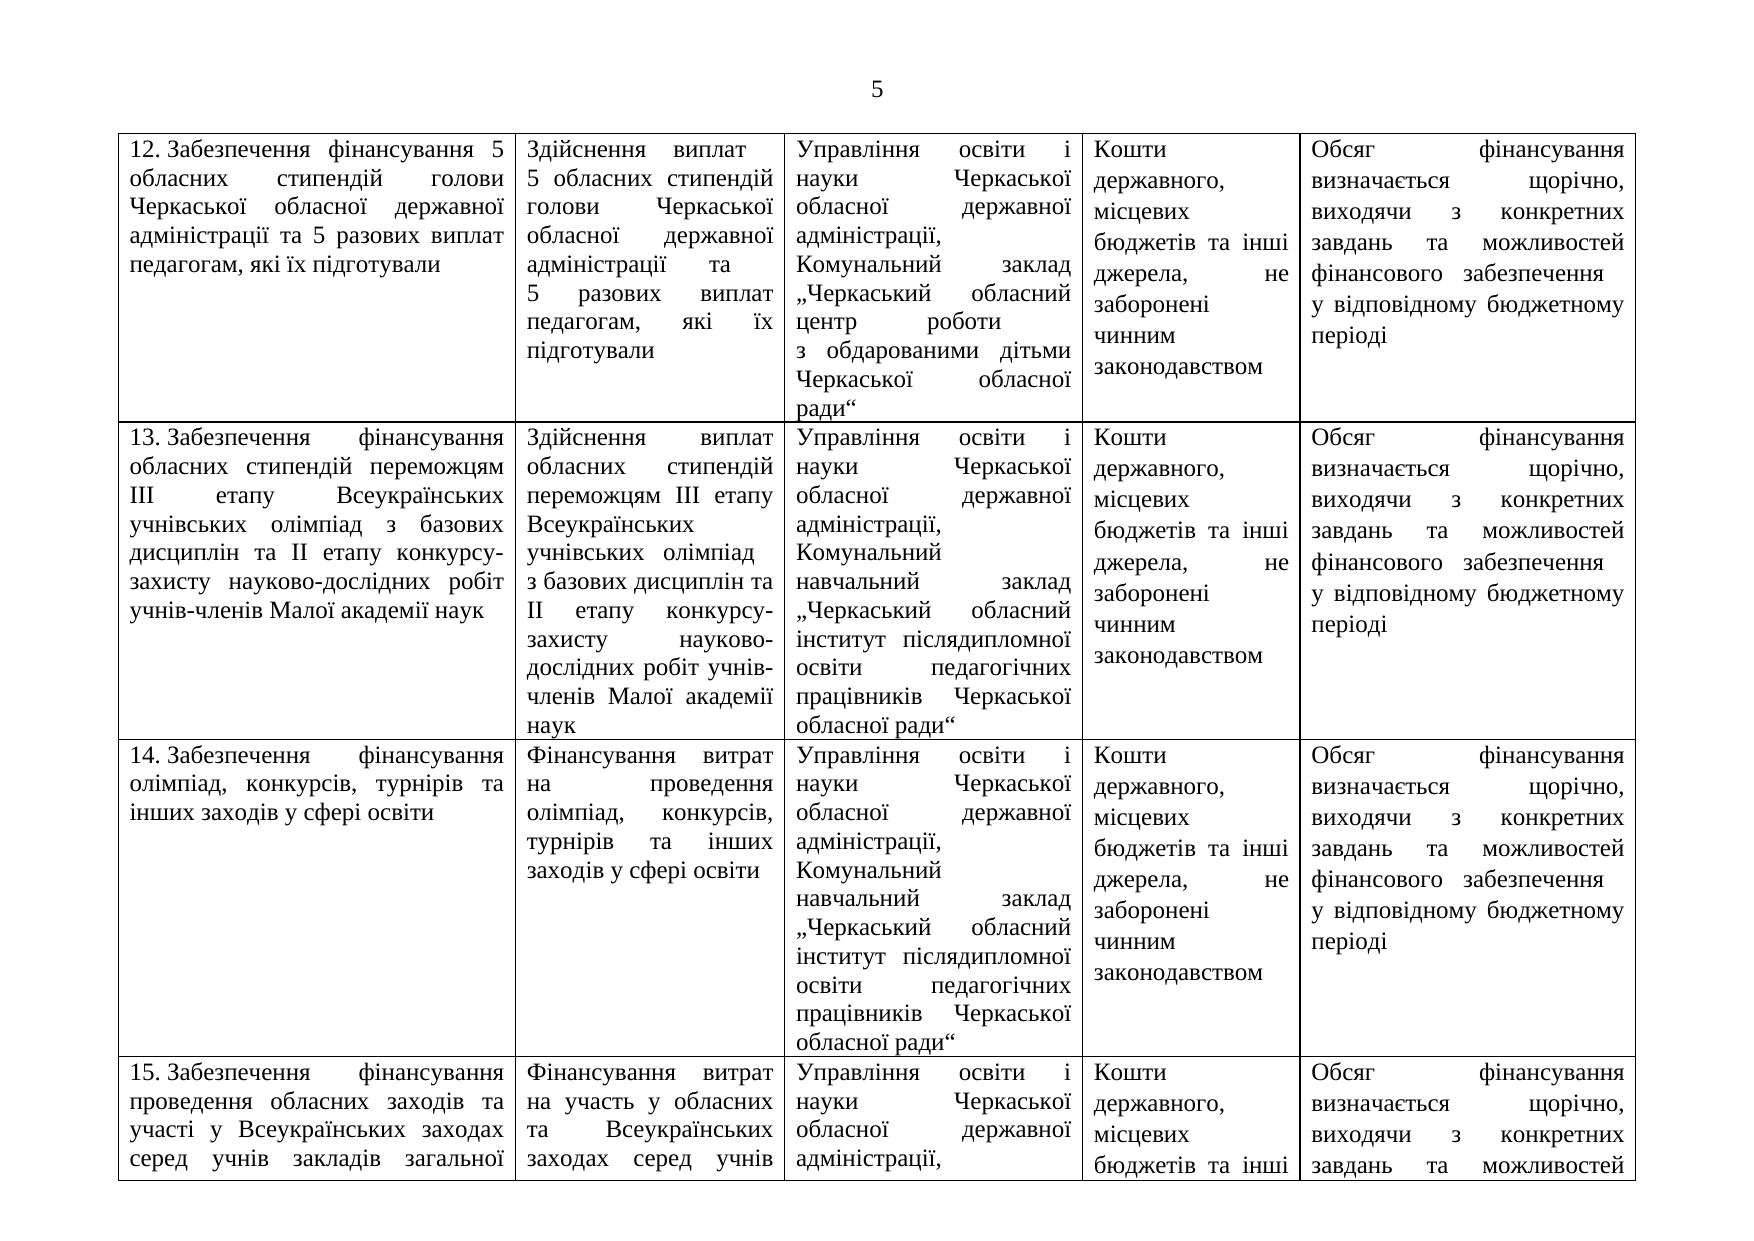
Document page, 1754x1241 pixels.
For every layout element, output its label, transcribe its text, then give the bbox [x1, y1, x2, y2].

table_cell Кошти державного, місцевих бюджетів та інші джерела, не заборонені чинним законодавством [1083, 423, 1299, 739]
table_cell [516, 1057, 784, 1180]
table_cell Обсяг фінансування визначається щорічно, виходячи з конкретних завдань та можливостей фінансового забезпечення у відповідному бюджетному періоді [1301, 423, 1635, 739]
table_cell 13. Забезпечення фінансування обласних стипендій переможцям ІІІ етапу Всеукраїнських учнівських олімпіад з базових дисциплін та ІІ етапу конкурсу-захисту науково-дослідних робіт учнів-членів Малої академії наук [119, 423, 515, 739]
table_cell Фінансування витрат на проведення олімпіад, конкурсів, турнірів та інших заходів у сфері освіти [516, 740, 784, 1056]
table_cell Обсяг фінансування визначається щорічно, виходячи з конкретних завдань та можливостей фінансового забезпечення у відповідному бюджетному періоді [1301, 740, 1635, 1056]
table_cell Кошти державного, місцевих бюджетів та інші джерела, не заборонені чинним законодавством [1083, 740, 1299, 1056]
table_cell Здійснення виплат обласних стипендій переможцям ІІІ етапу Всеукраїнських учнівських олімпіад з базових дисциплін та ІІ етапу конкурсу-захисту науково-дослідних робіт учнів-членів Малої академії наук [516, 423, 784, 739]
table_cell Управління освіти і науки Черкаської обласної державної адміністрації, Комунальний навчальний заклад „Черкаський обласний інститут післядипломної освіти педагогічних працівників Черкаської обласної ради“ [785, 740, 1082, 1056]
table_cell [1083, 1057, 1299, 1180]
table_cell Управління освіти і науки Черкаської обласної державної адміністрації, Комунальний навчальний заклад „Черкаський обласний інститут післядипломної освіти педагогічних працівників Черкаської обласної ради“ [785, 423, 1082, 739]
table_cell 12. Забезпечення фінансування 5 обласних стипендій голови Черкаської обласної державної адміністрації та 5 разових виплат педагогам, які їх підготували [119, 134, 515, 421]
table_cell Управління освіти і науки Черкаської обласної державної адміністрації, Комунальний заклад „Черкаський обласний центр роботи з обдарованими дітьми Черкаської обласної ради“ [785, 134, 1082, 421]
table_cell Здійснення виплат 5 обласних стипендій голови Черкаської обласної державної адміністрації та 5 разових виплат педагогам, які їх підготували [516, 134, 784, 421]
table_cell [119, 1057, 515, 1180]
table_cell 14. Забезпечення фінансування олімпіад, конкурсів, турнірів та інших заходів у сфері освіти [119, 740, 515, 1056]
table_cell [785, 1057, 1082, 1180]
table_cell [1301, 1057, 1635, 1180]
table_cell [1301, 134, 1635, 421]
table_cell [1083, 134, 1299, 421]
